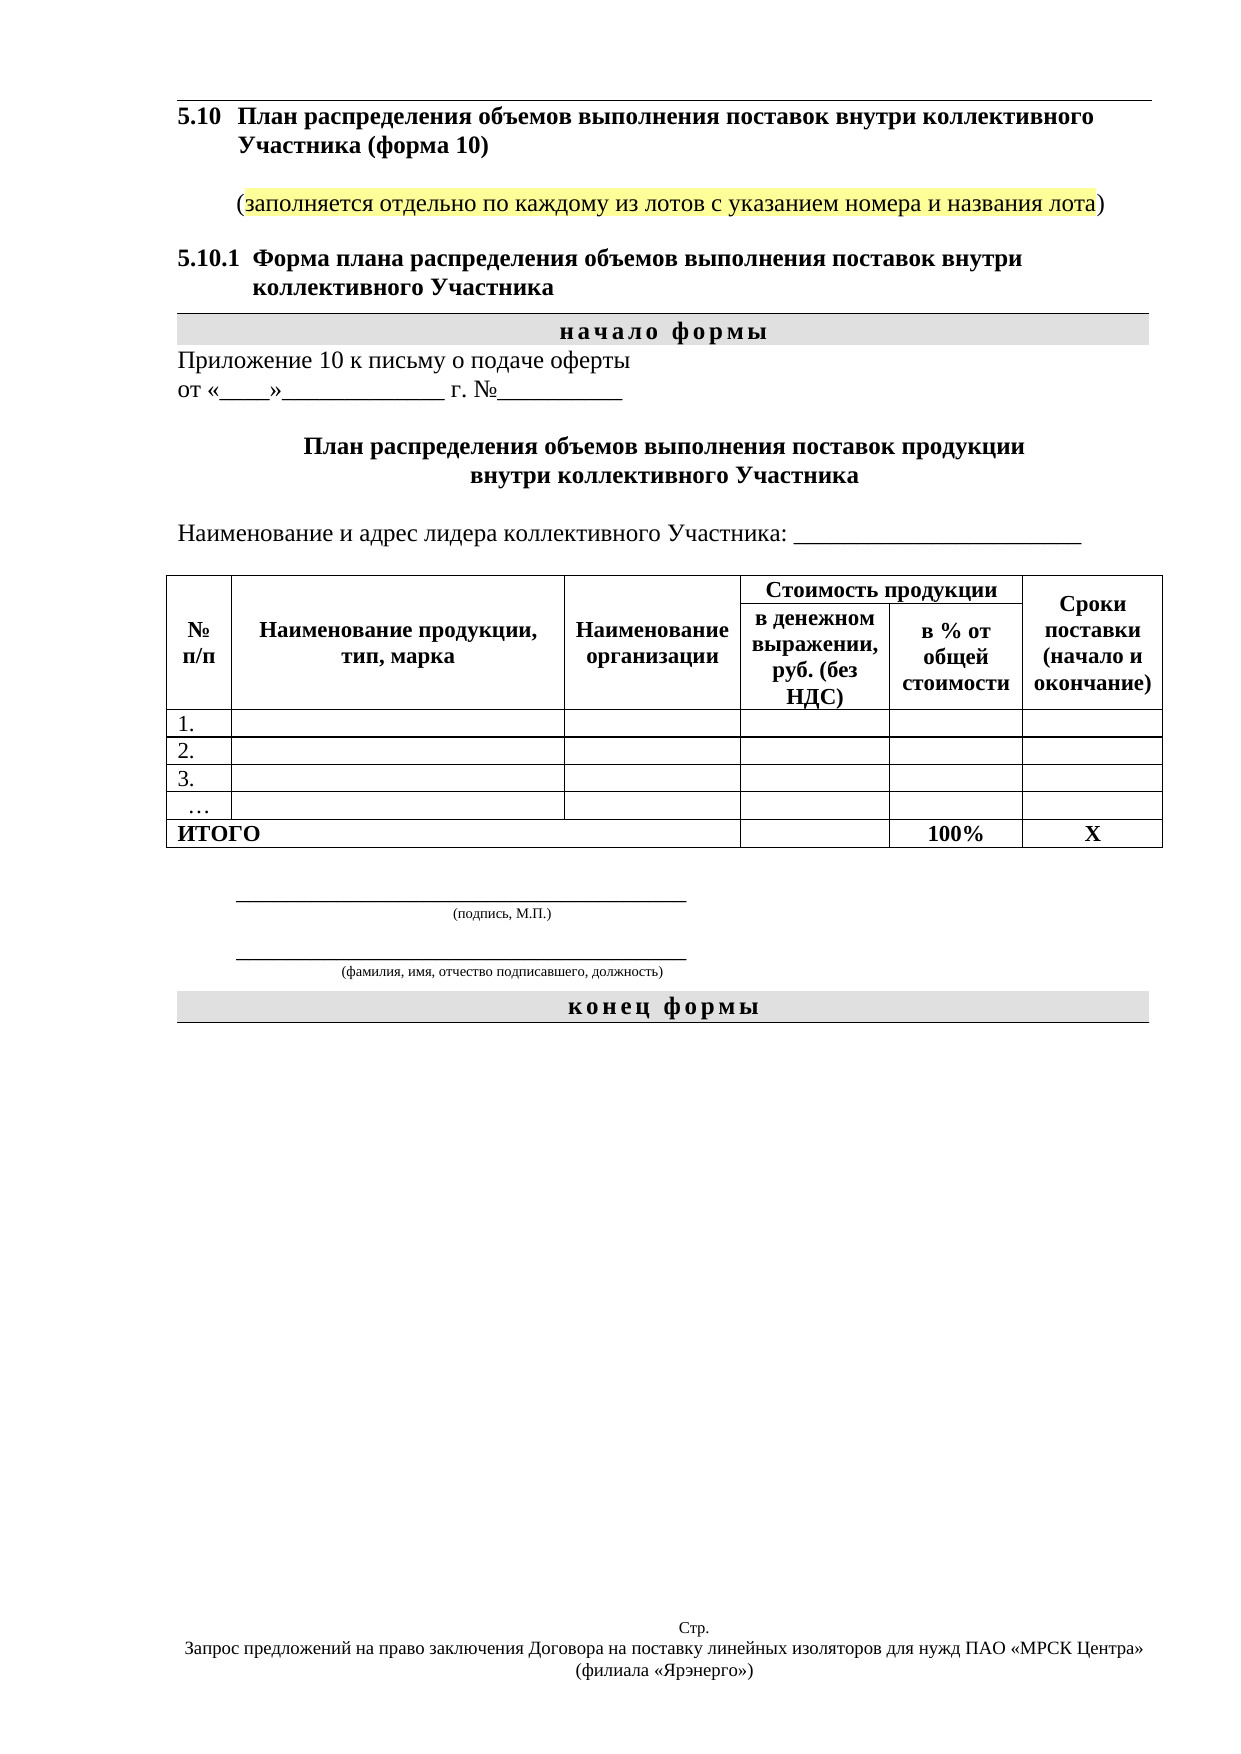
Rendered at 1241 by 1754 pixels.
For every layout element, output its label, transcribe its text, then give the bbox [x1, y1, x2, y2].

table_cell [741, 738, 889, 764]
text (подпись, М.П.) [177, 905, 768, 934]
text ____________________________________ [177, 934, 1152, 963]
table_cell [741, 820, 889, 847]
table_cell [741, 792, 889, 819]
table_cell [1023, 792, 1162, 819]
table_cell Х [1023, 820, 1162, 847]
table_cell [890, 710, 1022, 736]
table_cell ИТОГО [167, 820, 740, 847]
table_cell [1023, 765, 1162, 791]
table_header Наименование организации [565, 576, 740, 709]
table_cell 100% [890, 820, 1022, 847]
table_cell … [167, 792, 231, 819]
text Приложение 10 к письму о подаче оферты от «____»_____________ г. №__________ [177, 345, 1152, 403]
table_cell [890, 792, 1022, 819]
table_cell [565, 738, 740, 764]
table_header № п/п [167, 576, 231, 709]
table_cell [232, 738, 564, 764]
table_cell [890, 738, 1022, 764]
table_cell [1023, 710, 1162, 736]
subtitle Форма плана распределения объемов выполнения поставок внутри коллективного Участника [177, 243, 1152, 301]
text конец формы [177, 991, 1149, 1022]
text ____________________________________ [177, 876, 1152, 905]
table_header Стоимость продукции [741, 576, 1022, 603]
table_cell [167, 765, 231, 791]
text План распределения объемов выполнения поставок продукции внутри коллективного Участника [177, 431, 1152, 489]
table_cell [565, 765, 740, 791]
table_cell [890, 765, 1022, 791]
table_cell в денежном выражении, руб. (без НДС) [741, 604, 889, 709]
table_cell [232, 710, 564, 736]
table_cell [167, 738, 231, 764]
table_cell [232, 765, 564, 791]
table_cell [741, 765, 889, 791]
text начало формы [177, 314, 1149, 345]
table_cell в % от общей стоимости [890, 604, 1022, 709]
text Наименование и адрес лидера коллективного Участника: _______________________ [177, 518, 1152, 546]
text (фамилия, имя, отчество подписавшего, должность) [177, 963, 768, 991]
table_cell [565, 710, 740, 736]
table_cell [741, 710, 889, 736]
subtitle План распределения объемов выполнения поставок внутри коллективного Участника (форма 10) [177, 101, 1152, 158]
table_header Наименование продукции, тип, марка [232, 576, 564, 709]
table_cell [167, 710, 231, 736]
table_header Сроки поставки (начало и окончание) [1023, 576, 1162, 709]
table_cell [1023, 738, 1162, 764]
table_cell [565, 792, 740, 819]
table_cell [232, 792, 564, 819]
